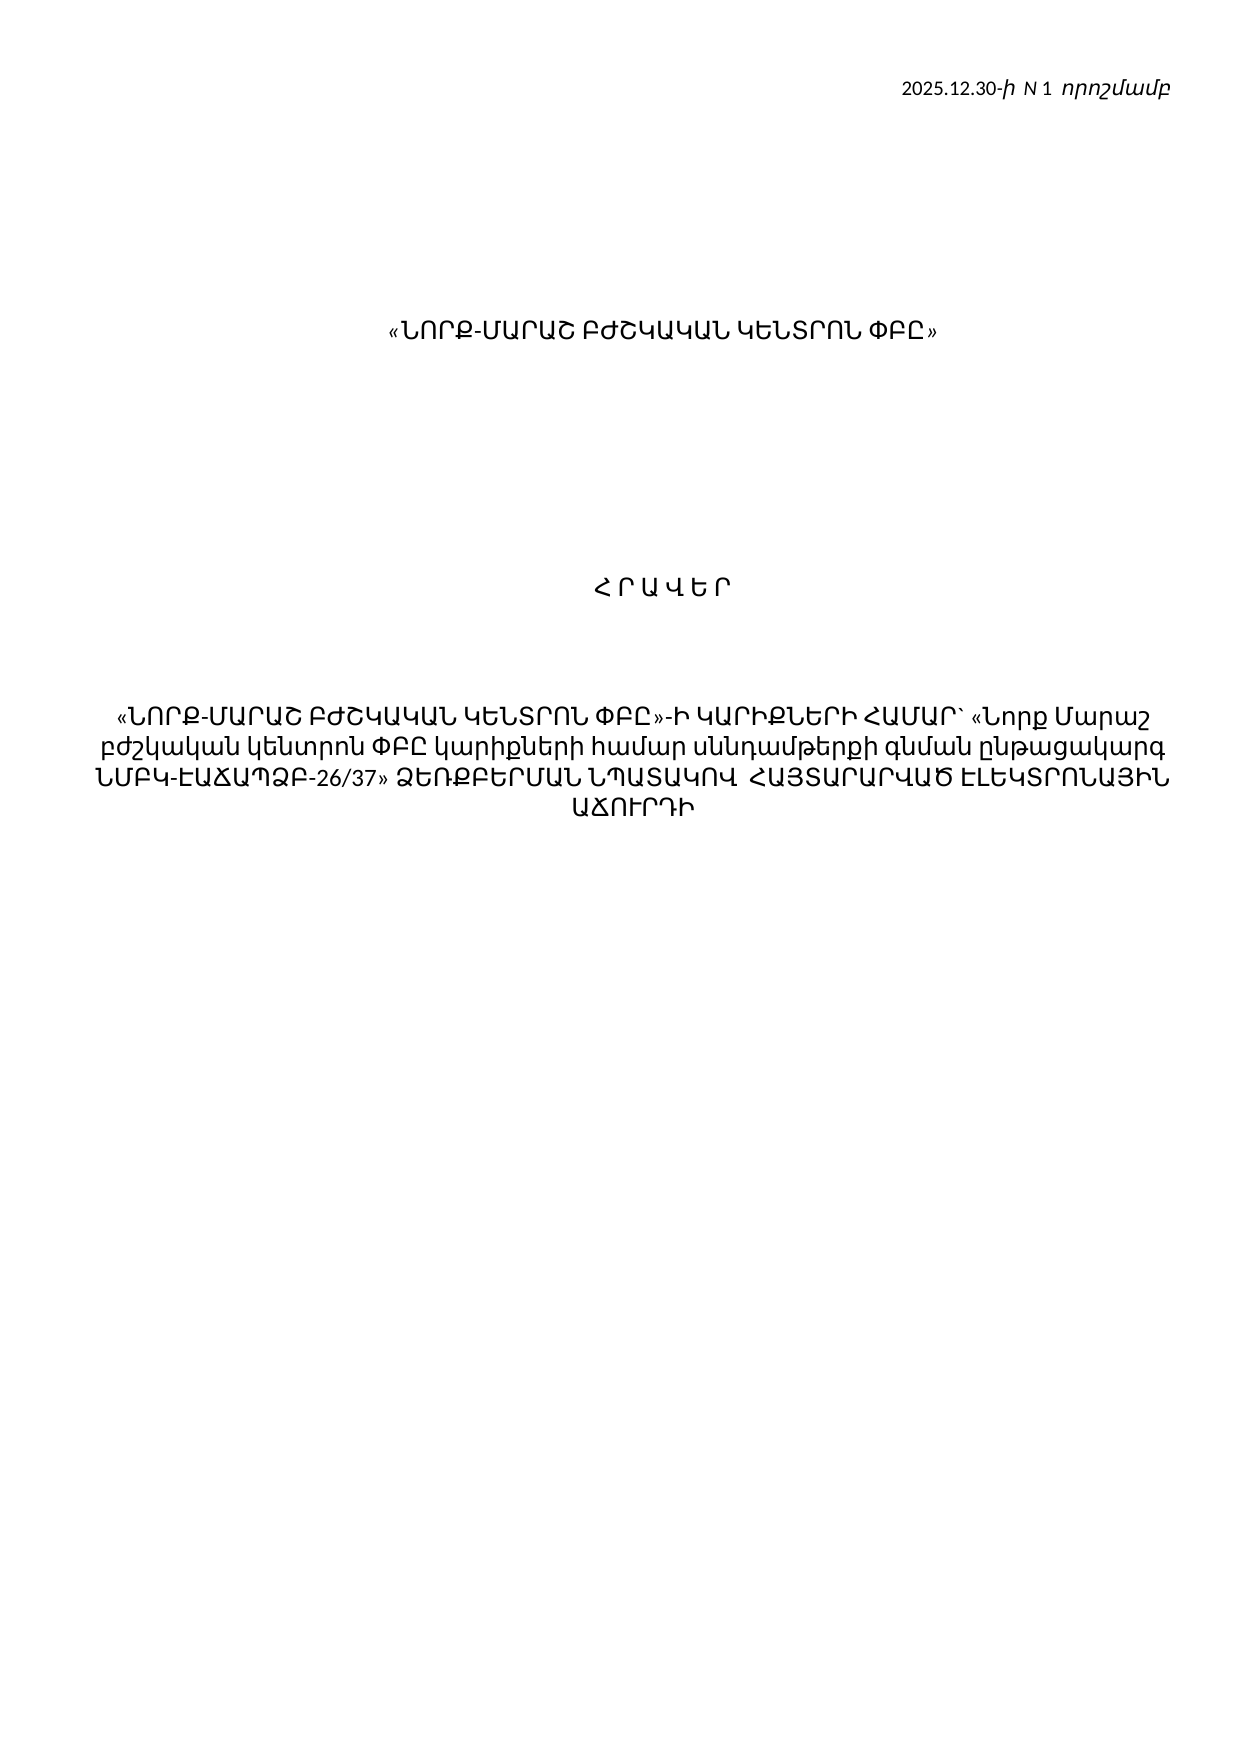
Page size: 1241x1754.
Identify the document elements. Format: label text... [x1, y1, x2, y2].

text 2025.12.30 -ի N 1 որոշմամբ [94, 75, 1171, 100]
text «ՆՈՐՔ-ՄԱՐԱՇ ԲԺՇԿԱԿԱՆ ԿԵՆՏՐՈՆ ՓԲԸ»-Ի ԿԱՐԻՔՆԵՐԻ ՀԱՄԱՐ` «Նորք Մարաշ բժշկական կենտրոն ՓԲԸ կարիքների համար սննդամթերքի գնման ընթացակարգ ՆՄԲԿ-ԷԱՃԱՊՁԲ-26/37» ՁԵՌՔԲԵՐՄԱՆ ՆՊԱՏԱԿՈՎ ՀԱՅՏԱՐԱՐՎԱԾ ԷԼԵԿՏՐՈՆԱՅԻՆ ԱՃՈՒՐԴԻ [94, 701, 1172, 823]
text Հ Ր Ա Վ Ե Ր [94, 572, 1172, 602]
text « ՆՈՐՔ-ՄԱՐԱՇ ԲԺՇԿԱԿԱՆ ԿԵՆՏՐՈՆ ՓԲԸ» [94, 316, 1172, 346]
